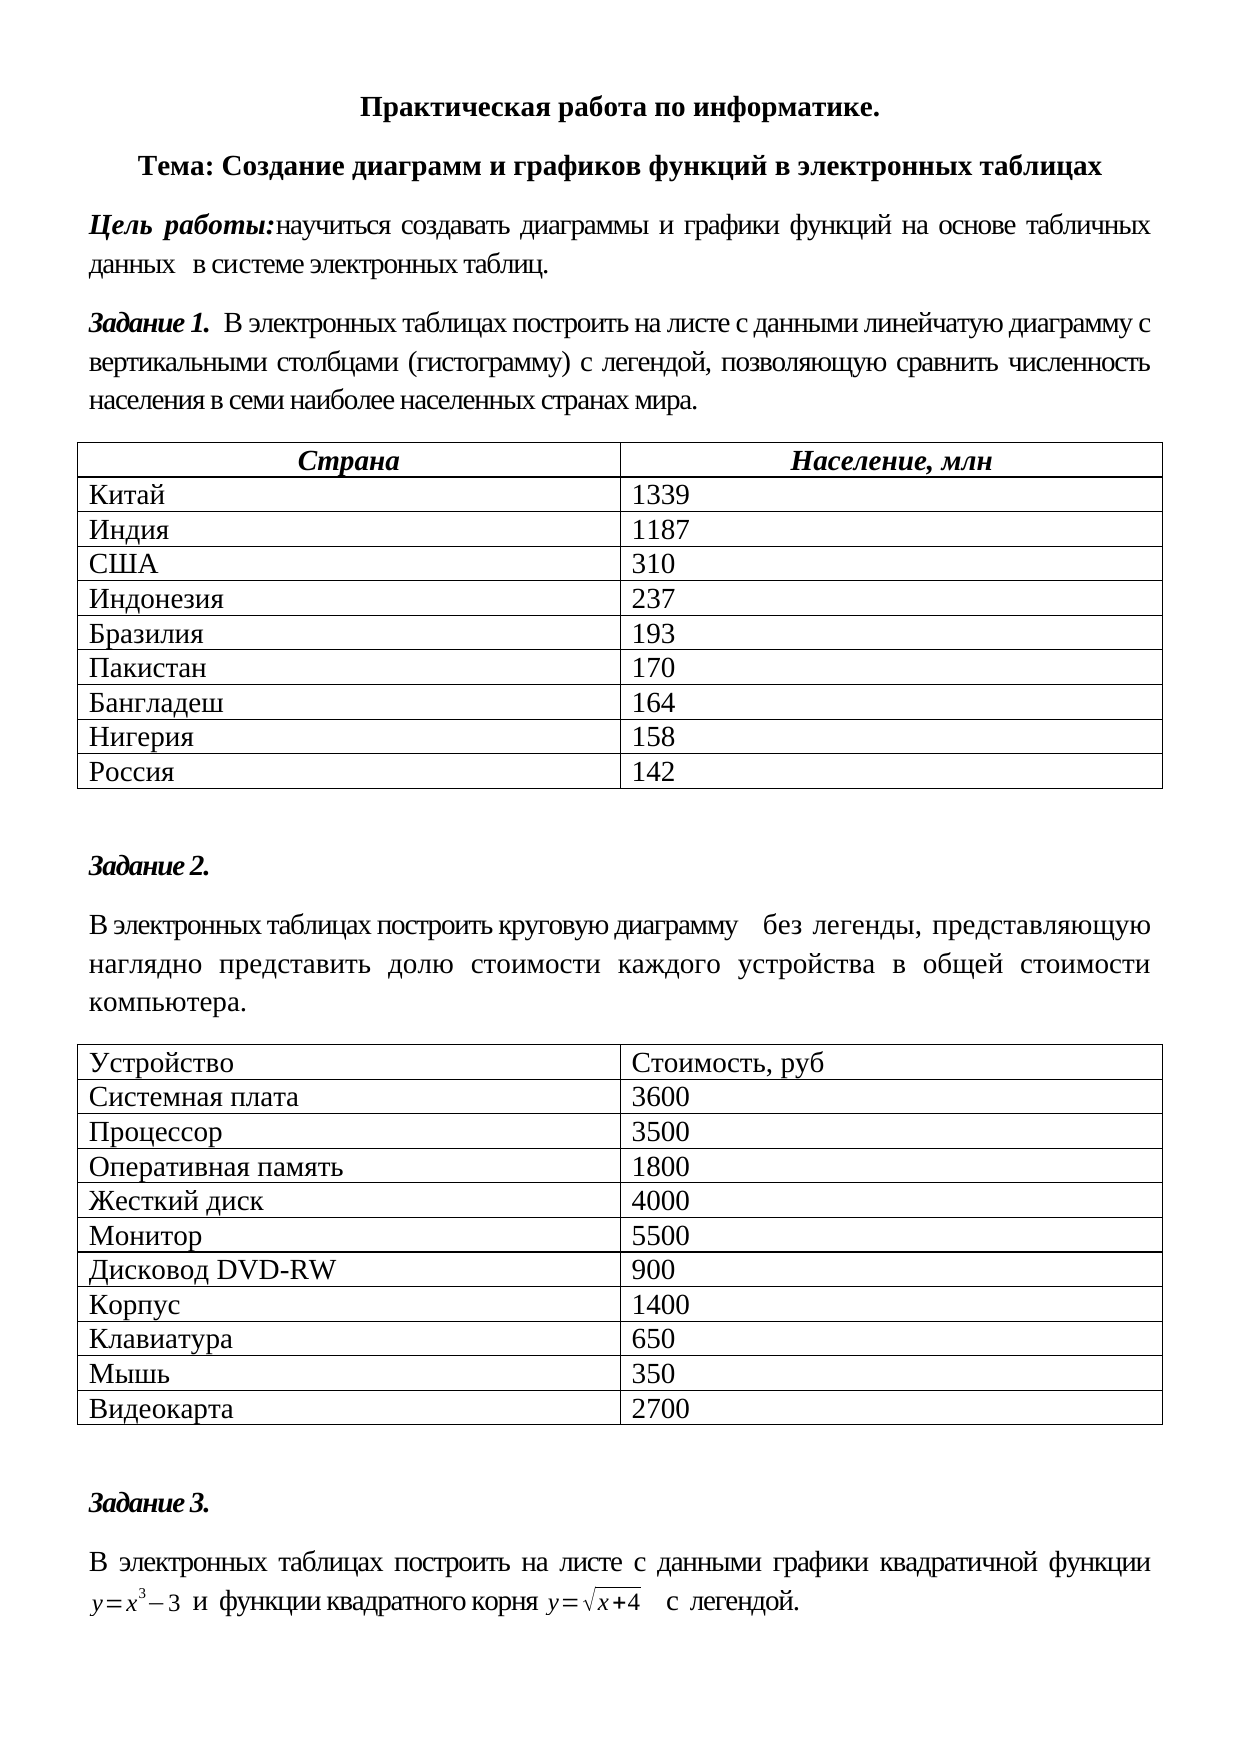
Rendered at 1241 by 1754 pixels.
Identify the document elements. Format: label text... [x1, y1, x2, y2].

table_cell 158 [621, 720, 1162, 753]
table_cell 310 [621, 547, 1162, 580]
table_header Население, млн [621, 443, 1162, 476]
text В электронных таблицах построить на листе с данными графики квадратичной функции и функции квадратного корня с легендой. [89, 1544, 1152, 1617]
table_cell 2700 [621, 1391, 1162, 1424]
text Задание 3. [89, 1485, 1152, 1518]
text В электронных таблицах построить круговую диаграмму без легенды, представляющую наглядно представить долю стоимости каждого устройства в общей стоимости компьютера. [89, 907, 1152, 1018]
table_cell Оперативная память [78, 1149, 620, 1182]
text Практическая работа по информатике. [89, 89, 1152, 122]
table_cell Нигерия [78, 720, 620, 753]
table_cell 350 [621, 1356, 1162, 1390]
table_header Стоимость, руб [621, 1045, 1162, 1078]
table_cell Процессор [78, 1114, 620, 1148]
table_cell 650 [621, 1322, 1162, 1355]
table_cell 170 [621, 650, 1162, 684]
table_cell США [78, 547, 620, 580]
table_cell 3600 [621, 1080, 1162, 1113]
table_cell 1800 [621, 1149, 1162, 1182]
table_cell 1339 [621, 478, 1162, 511]
table_header Устройство [78, 1045, 620, 1078]
table_cell Бразилия [78, 616, 620, 649]
table_cell Видеокарта [78, 1391, 620, 1424]
table_cell 142 [621, 754, 1162, 788]
table_cell Пакистан [78, 650, 620, 684]
table_cell Корпус [78, 1287, 620, 1321]
table_cell Монитор [78, 1218, 620, 1251]
table_cell 900 [621, 1253, 1162, 1286]
text Задание 2. [89, 848, 1152, 882]
table_cell 4000 [621, 1183, 1162, 1217]
table_cell 5500 [621, 1218, 1162, 1251]
table_cell 164 [621, 685, 1162, 718]
table_cell 3500 [621, 1114, 1162, 1148]
table_cell 1187 [621, 512, 1162, 546]
text Задание 1. В электронных таблицах построить на листе с данными линейчатую диаграмму с вертикальными столбцами (гистограмму) с легендой, позволяющую сравнить численность населения в семи наиболее населенных странах мира. [89, 305, 1152, 416]
table_cell 1400 [621, 1287, 1162, 1321]
table_cell Россия [78, 754, 620, 788]
table_cell Мышь [78, 1356, 620, 1390]
table_header Страна [78, 443, 620, 476]
table_cell 193 [621, 616, 1162, 649]
table_cell Клавиатура [78, 1322, 620, 1355]
text Цель работы:научиться создавать диаграммы и графики функций на основе табличных данных в сиcтеме электронных таблиц. [89, 207, 1152, 279]
table_cell Бангладеш [78, 685, 620, 718]
table_cell Индия [78, 512, 620, 546]
table_cell Китай [78, 478, 620, 511]
table_cell Жесткий диск [78, 1183, 620, 1217]
text Тема: Создание диаграмм и графиков функций в электронных таблицах [89, 148, 1152, 182]
table_cell Дисковод DVD-RW [78, 1253, 620, 1286]
table_cell Индонезия [78, 581, 620, 615]
table_cell 237 [621, 581, 1162, 615]
table_cell Системная плата [78, 1080, 620, 1113]
